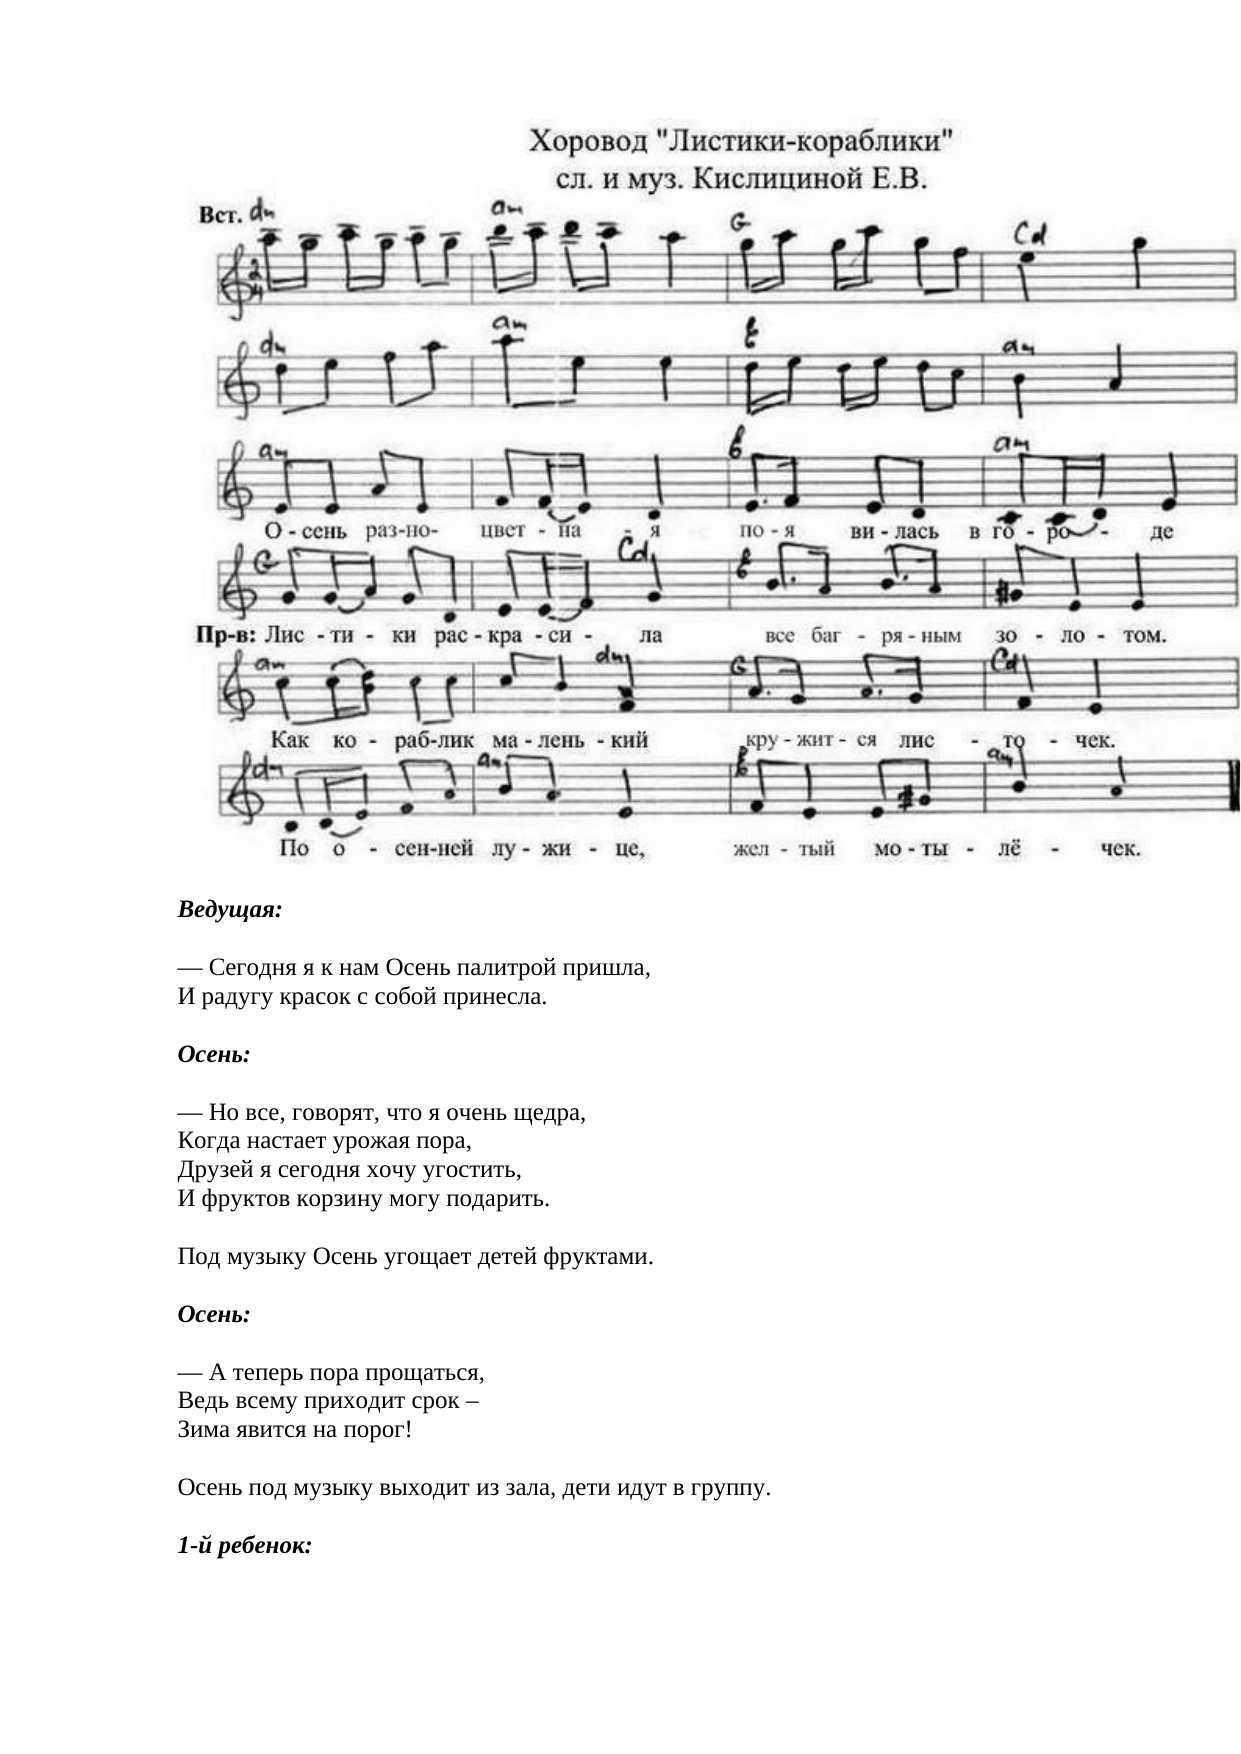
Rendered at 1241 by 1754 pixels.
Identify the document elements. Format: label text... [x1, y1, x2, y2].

text Осень: [177, 1299, 1152, 1327]
text Осень под музыку выходит из зала, дети идут в группу. [177, 1472, 1152, 1501]
text — А теперь пора прощаться, Ведь всему приходит срок – Зима явится на порог! [177, 1357, 1152, 1443]
picture [177, 118, 1241, 865]
text Ведущая: [177, 894, 1152, 923]
text Под музыку Осень угощает детей фруктами. [177, 1241, 1152, 1269]
text — Сегодня я к нам Осень палитрой пришла, И радугу красок с собой принесла. [177, 952, 1152, 1009]
text 1-й ребенок: [177, 1530, 1152, 1559]
text Осень: [177, 1039, 1152, 1067]
text — Но все, говорят, что я очень щедра, Когда настает урожая пора, Друзей я сегодня хочу угостить, И фруктов корзину могу подарить. [177, 1097, 1152, 1212]
